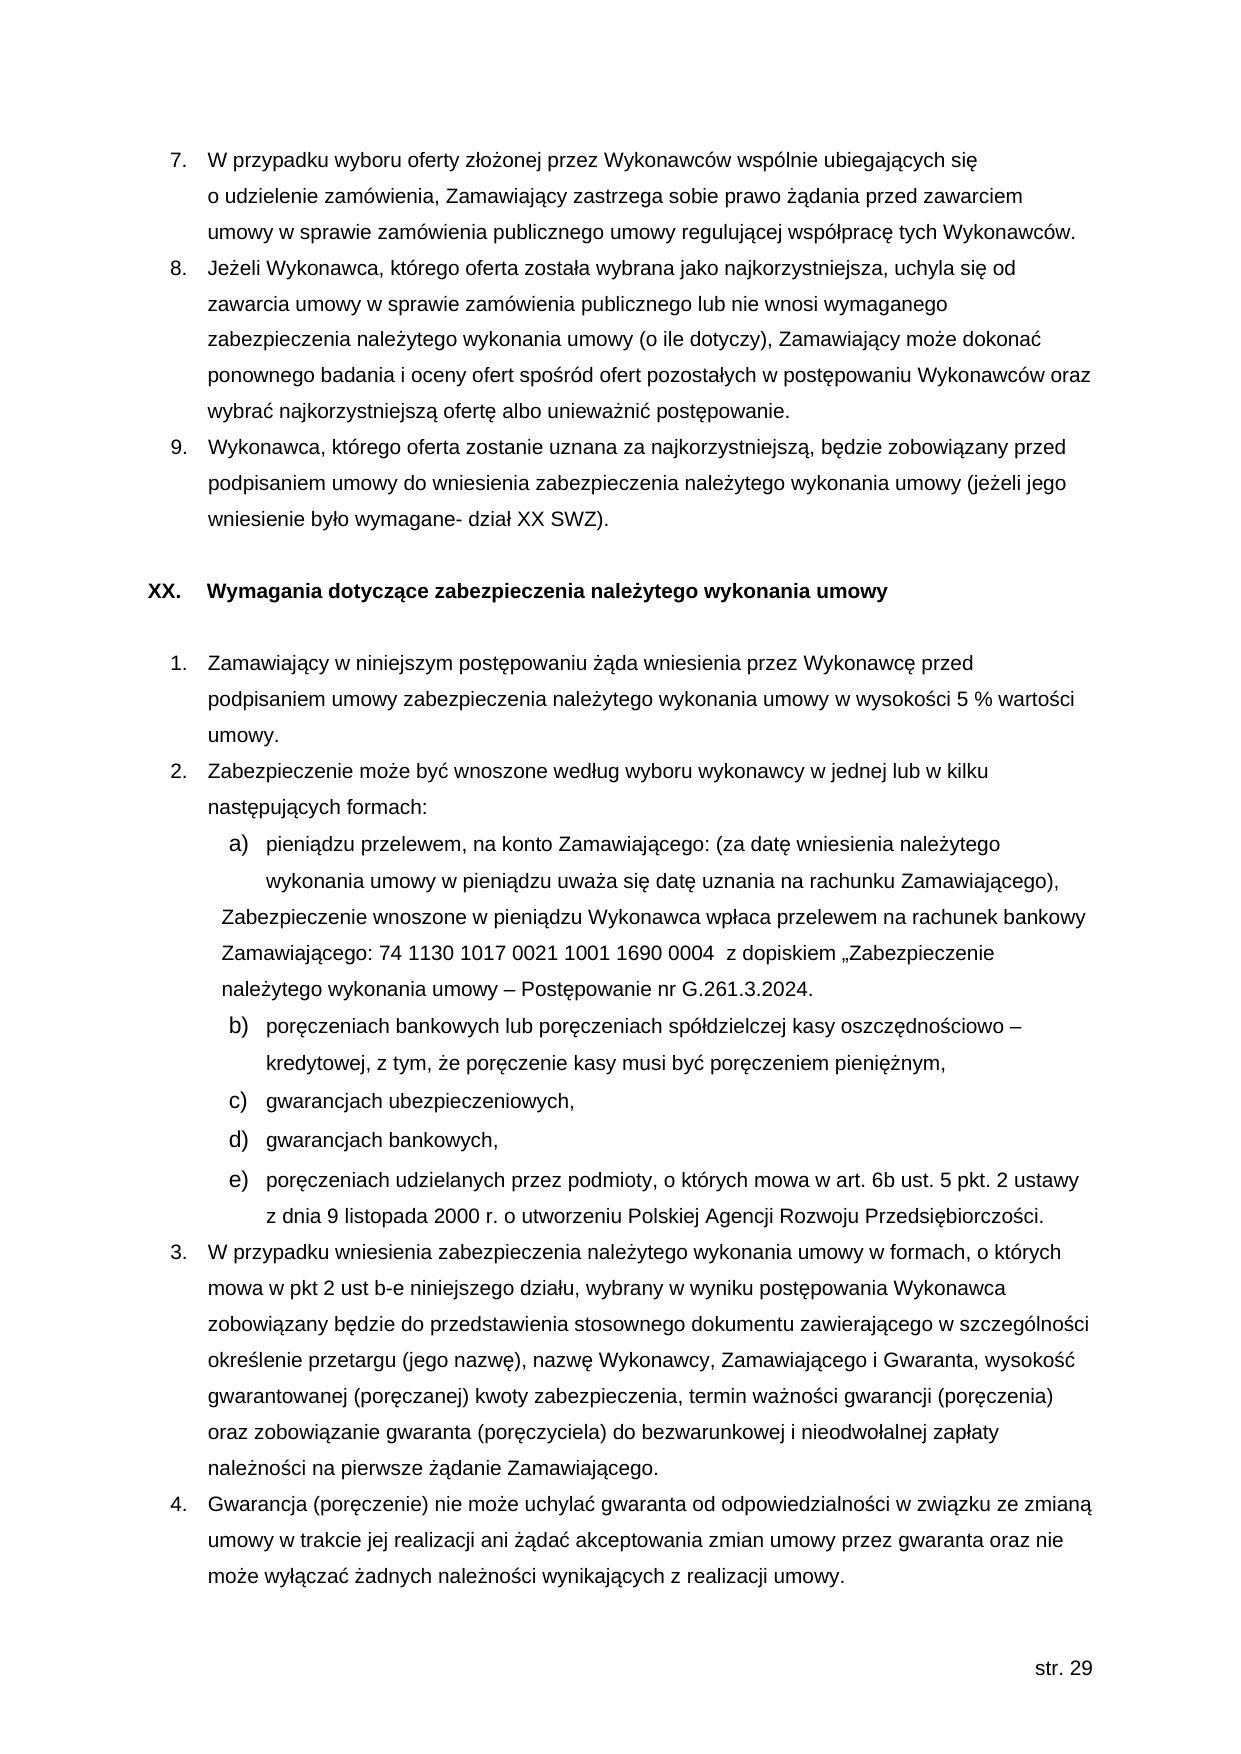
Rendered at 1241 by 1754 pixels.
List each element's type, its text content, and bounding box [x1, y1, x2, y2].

list Zabezpieczenie wnoszone w pieniądzu Wykonawca wpłaca przelewem na rachunek bankowy Zamawiającego: 74 1130 1017 0021 1001 1690 0004 z dopiskiem „Zabezpieczenie należytego wykonania umowy – Postępowanie nr G.261.3.2024. [221, 905, 1093, 1001]
list W przypadku wyboru oferty złożonej przez Wykonawców wspólnie ubiegających się o udzielenie zamówienia, Zamawiający zastrzega sobie prawo żądania przed zawarciem umowy w sprawie zamówienia publicznego umowy regulującej współpracę tych Wykonawców. [170, 148, 1093, 243]
list Zamawiający w niniejszym postępowaniu żąda wniesienia przez Wykonawcę przed podpisaniem umowy zabezpieczenia należytego wykonania umowy w wysokości 5 % wartości umowy. [170, 651, 1093, 747]
list pieniądzu przelewem, na konto Zamawiającego: (za datę wniesienia należytego wykonania umowy w pieniądzu uważa się datę uznania na rachunku Zamawiającego), [228, 830, 1093, 893]
list Gwarancja (poręczenie) nie może uchylać gwaranta od odpowiedzialności w związku ze zmianą umowy w trakcie jej realizacji ani żądać akceptowania zmian umowy przez gwaranta oraz nie może wyłączać żadnych należności wynikających z realizacji umowy. [170, 1492, 1093, 1587]
list gwarancjach bankowych, [228, 1126, 1093, 1153]
list Wykonawca, którego oferta zostanie uznana za najkorzystniejszą, będzie zobowiązany przed podpisaniem umowy do wniesienia zabezpieczenia należytego wykonania umowy (jeżeli jego wniesienie było wymagane- dział XX SWZ). [170, 435, 1093, 531]
list Wymagania dotyczące zabezpieczenia należytego wykonania umowy [148, 579, 1093, 603]
list Zabezpieczenie może być wnoszone według wyboru wykonawcy w jednej lub w kilku następujących formach: [170, 758, 1093, 818]
list Jeżeli Wykonawca, którego oferta została wybrana jako najkorzystniejsza, uchyla się od zawarcia umowy w sprawie zamówienia publicznego lub nie wnosi wymaganego zabezpieczenia należytego wykonania umowy (o ile dotyczy), Zamawiający może dokonać ponownego badania i oceny ofert spośród ofert pozostałych w postępowaniu Wykonawców oraz wybrać najkorzystniejszą ofertę albo unieważnić postępowanie. [170, 255, 1093, 423]
list poręczeniach bankowych lub poręczeniach spółdzielczej kasy oszczędnościowo – kredytowej, z tym, że poręczenie kasy musi być poręczeniem pieniężnym, [228, 1012, 1093, 1075]
list poręczeniach udzielanych przez podmioty, o których mowa w art. 6b ust. 5 pkt. 2 ustawy z dnia 9 listopada 2000 r. o utworzeniu Polskiej Agencji Rozwoju Przedsiębiorczości. [228, 1166, 1093, 1228]
list gwarancjach ubezpieczeniowych, [228, 1087, 1093, 1113]
list W przypadku wniesienia zabezpieczenia należytego wykonania umowy w formach, o których mowa w pkt 2 ust b-e niniejszego działu, wybrany w wyniku postępowania Wykonawca zobowiązany będzie do przedstawienia stosownego dokumentu zawierającego w szczególności określenie przetargu (jego nazwę), nazwę Wykonawcy, Zamawiającego i Gwaranta, wysokość gwarantowanej (poręczanej) kwoty zabezpieczenia, termin ważności gwarancji (poręczenia) oraz zobowiązanie gwaranta (poręczyciela) do bezwarunkowej i nieodwołalnej zapłaty należności na pierwsze żądanie Zamawiającego. [170, 1240, 1093, 1479]
